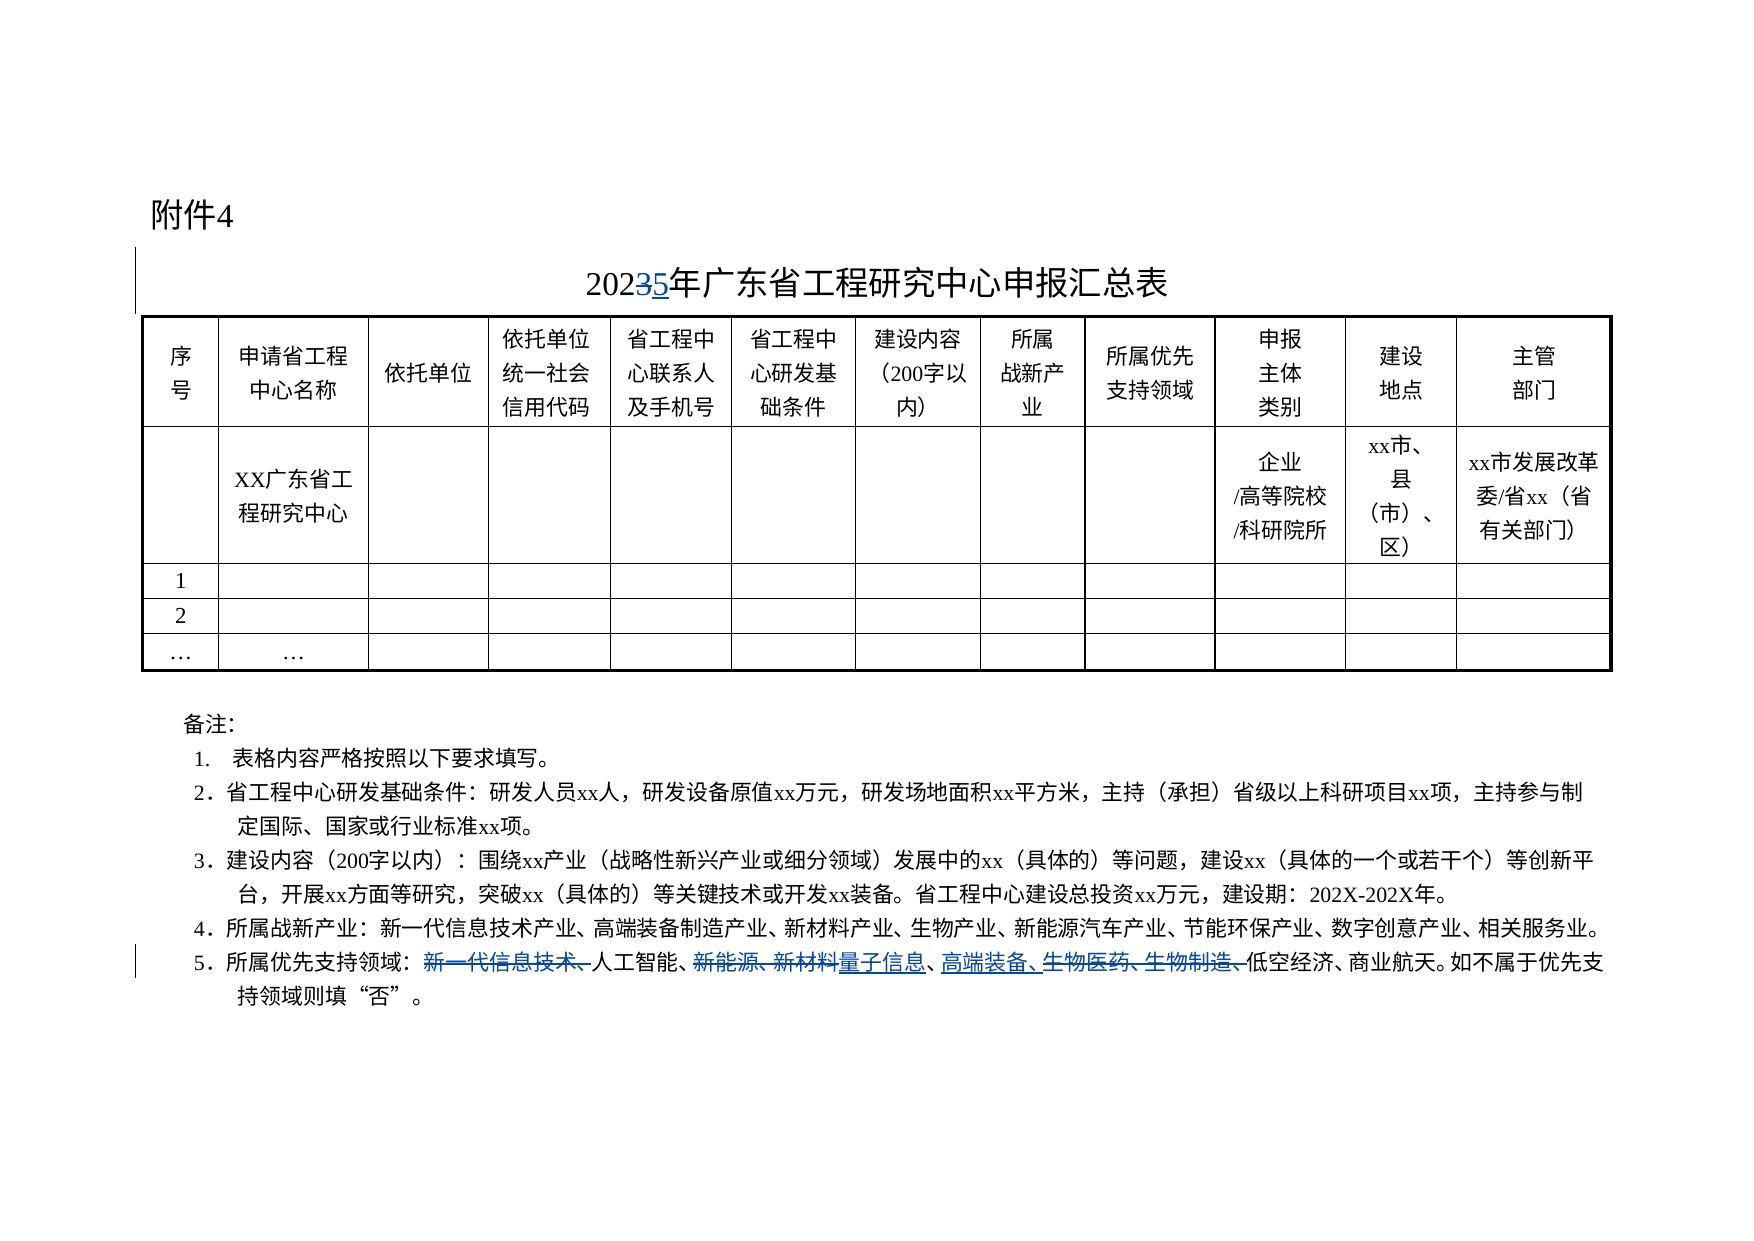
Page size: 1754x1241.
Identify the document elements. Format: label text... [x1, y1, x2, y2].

table_cell [1346, 599, 1456, 633]
table_cell [611, 599, 731, 633]
table_header 依托单位 [369, 318, 488, 426]
list 表格内容严格按照以下要求填写。 [194, 740, 1604, 774]
list 所属优先支持领域：人工智能、、低空经济、商业航天。如不属于优先支持领域则填“否”。 [194, 977, 1604, 1045]
table_header 主管 部门 [1457, 318, 1609, 426]
list 附件4 [150, 179, 1604, 247]
table_cell [1346, 564, 1456, 598]
text 备注： [150, 706, 1604, 740]
table_cell xx市、 县（市）、区） [1346, 427, 1456, 562]
table_header 序 号 [144, 318, 218, 426]
list 建设内容（200字以内）：围绕xx产业（战略性新兴产业或细分领域）发展中的xx（具体的）等问题，建设xx（具体的一个或若干个）等创新平台，开展xx方面等研究，突破xx（具体的）等关键技术或开发xx装备。省工程中心建设总投资xx万元，建设期：202X-202X年。 [194, 842, 1604, 909]
table_cell [489, 634, 610, 669]
table_header 所属 战新产业 [981, 318, 1084, 426]
table_cell [1216, 564, 1345, 598]
table_cell [1085, 564, 1214, 598]
table_cell [1085, 599, 1214, 633]
table_header 所属优先支持领域 [1085, 318, 1214, 426]
table_cell [1457, 564, 1609, 598]
table_cell [611, 564, 731, 598]
table_cell 企业 /高等院校 /科研院所 [1216, 427, 1345, 562]
table_cell [369, 427, 488, 562]
table_cell … [144, 634, 218, 669]
table_cell [732, 599, 854, 633]
table_cell [219, 599, 368, 633]
table_cell [856, 634, 980, 669]
table_cell 1 [144, 564, 218, 598]
table_cell [219, 564, 368, 598]
text 202年广东省工程研究中心申报汇总表 [150, 247, 1604, 314]
table_cell [1085, 427, 1214, 562]
list 省工程中心研发基础条件：研发人员xx人，研发设备原值xx万元，研发场地面积xx平方米，主持（承担）省级以上科研项目xx项，主持参与制定国际、国家或行业标准xx项。 [194, 774, 1604, 842]
table_cell [856, 564, 980, 598]
table_cell [611, 634, 731, 669]
table_cell [1346, 634, 1456, 669]
table_header 依托单位 统一社会 信用代码 [489, 318, 610, 426]
table_cell [369, 564, 488, 598]
table_header 省工程中心联系人及手机号 [611, 318, 731, 426]
table_cell [981, 634, 1084, 669]
table_cell [489, 427, 610, 562]
table_cell [856, 427, 980, 562]
table_cell xx市发展改革委/省xx（省有关部门） [1457, 427, 1609, 562]
table_header 申报 主体 类别 [1216, 318, 1345, 426]
table_cell [1085, 634, 1214, 669]
list 所属战新产业：新一代信息技术产业、高端装备制造产业、新材料产业、生物产业、新能源汽车产业、节能环保产业、数字创意产业、相关服务业。 [194, 909, 1604, 977]
table_cell … [219, 634, 368, 669]
table_cell [1457, 634, 1609, 669]
table_header 申请省工程中心名称 [219, 318, 368, 426]
table_cell [981, 599, 1084, 633]
table_cell [144, 427, 218, 562]
table_cell [732, 427, 854, 562]
table_header 建设内容 （200字以内） [856, 318, 980, 426]
table_header 建设 地点 [1346, 318, 1456, 426]
table_cell [1216, 634, 1345, 669]
table_cell 2 [144, 599, 218, 633]
table_cell [369, 599, 488, 633]
table_cell [489, 564, 610, 598]
table_cell [732, 634, 854, 669]
table_cell [856, 599, 980, 633]
table_cell XX广东省工程研究中心 [219, 427, 368, 562]
table_cell [369, 634, 488, 669]
table_cell [489, 599, 610, 633]
table_cell [981, 564, 1084, 598]
table_header 省工程中心研发基础条件 [732, 318, 854, 426]
table_cell [981, 427, 1084, 562]
table_cell [611, 427, 731, 562]
table_cell [732, 564, 854, 598]
table_cell [1457, 599, 1609, 633]
table_cell [1216, 599, 1345, 633]
